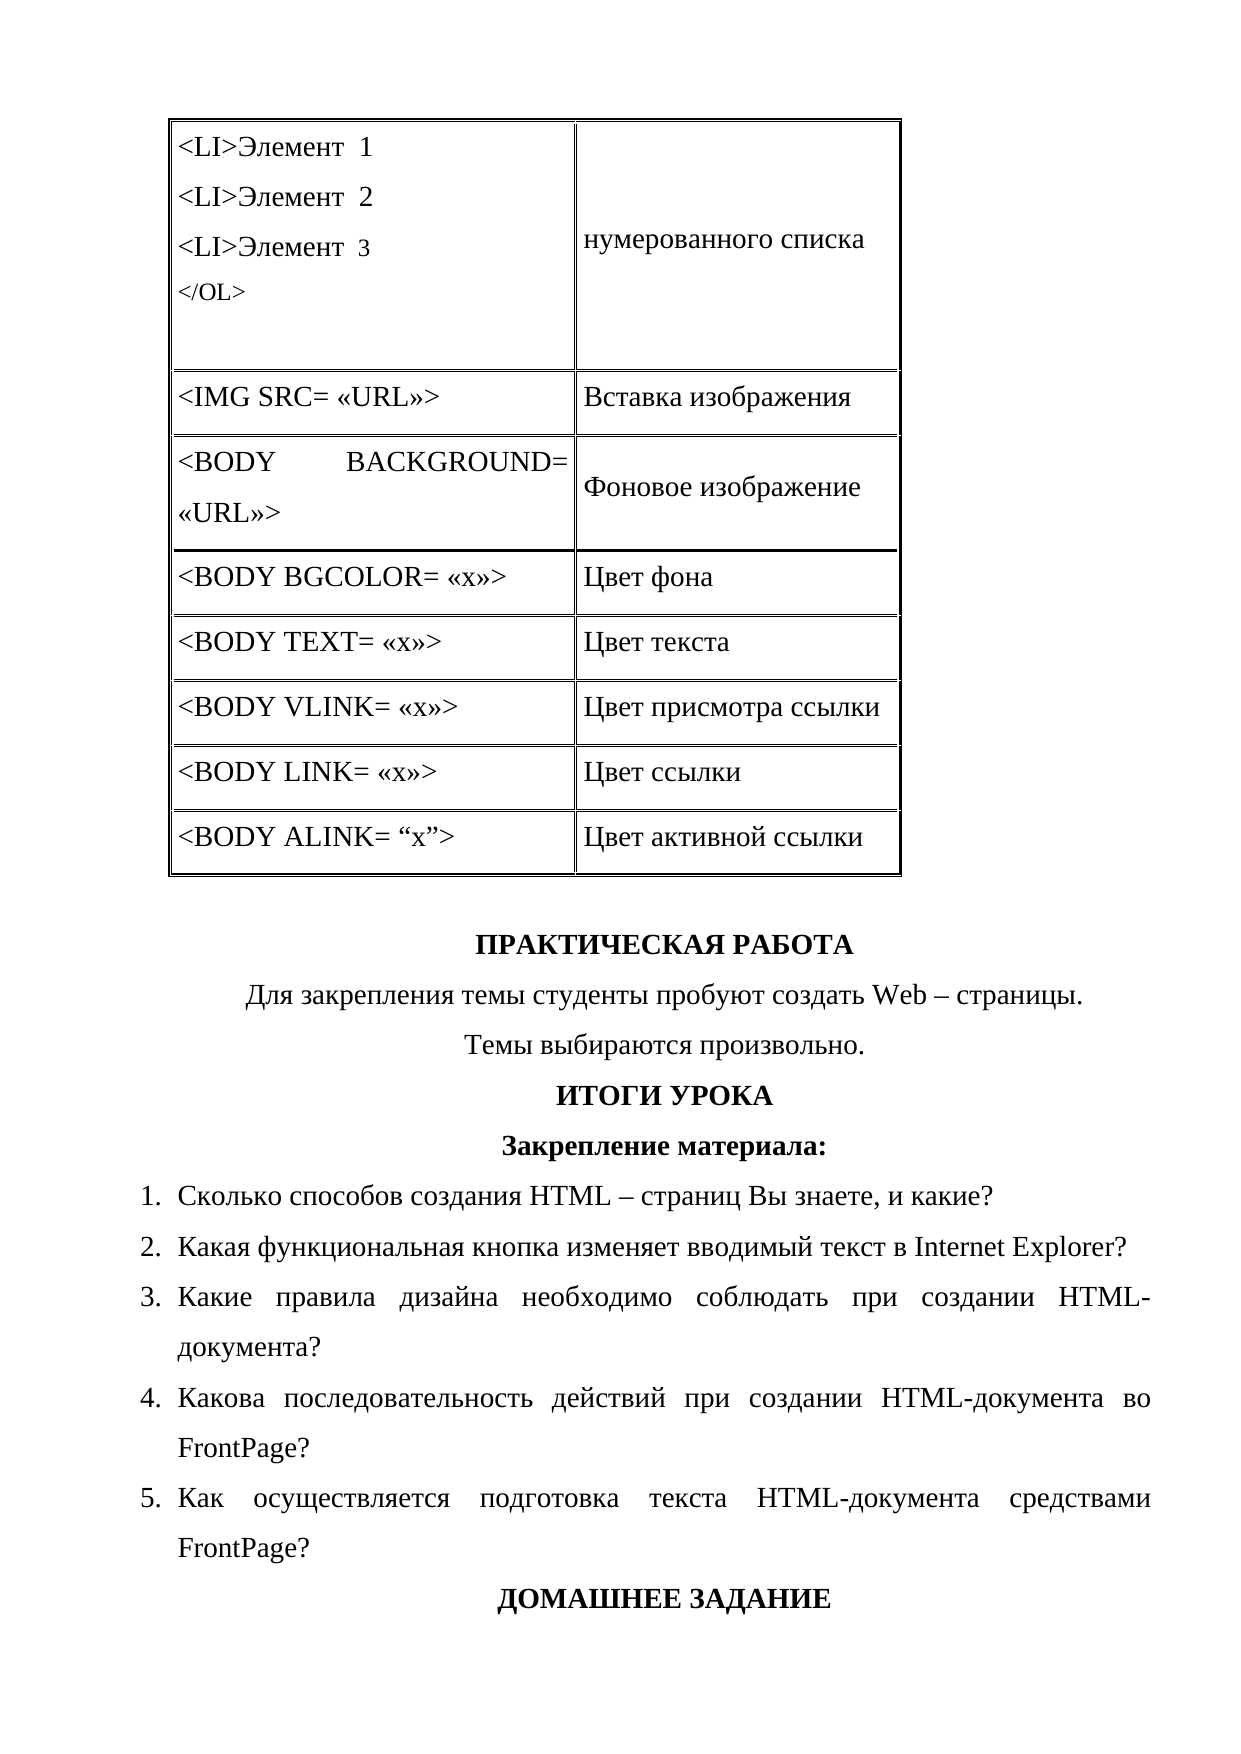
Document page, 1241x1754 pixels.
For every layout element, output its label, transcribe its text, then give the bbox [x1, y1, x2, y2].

text ИТОГИ УРОКА [177, 1078, 1152, 1111]
text ПРАКТИЧЕСКАЯ РАБОТА [177, 927, 1152, 960]
list Какова последовательность действий при создании HTML-документа во FrontPage? [140, 1380, 1152, 1463]
text Закрепление материала: [177, 1128, 1152, 1162]
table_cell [576, 122, 899, 369]
table_cell <BODY BGCOLOR= «x»> [172, 549, 574, 614]
table_cell Фоновое изображение [576, 434, 901, 549]
table_cell Цвет ссылки [577, 744, 900, 808]
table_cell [172, 122, 576, 369]
table_cell <BODY TEXT= «x»> [170, 614, 576, 679]
list Сколько способов создания HTML – страниц Вы знаете, и какие? [140, 1178, 1152, 1212]
table_cell Цвет фона [577, 549, 899, 614]
text Темы выбираются произвольно. [177, 1027, 1152, 1061]
table_cell <BODY BACKGROUND= «URL»> [170, 434, 576, 549]
table_cell Цвет текста [576, 614, 901, 679]
list Какая функциональная кнопка изменяет вводимый текст в Internet Explorer? [140, 1229, 1152, 1262]
table_cell <BODY ALINK= “x”> [172, 809, 576, 873]
table_cell Вставка изображения [576, 369, 901, 434]
table_cell <IMG SRC= «URL»> [170, 369, 576, 434]
text ДОМАШНЕЕ ЗАДАНИЕ [177, 1581, 1152, 1614]
text Для закрепления темы студенты пробуют создать Web – страницы. [177, 977, 1152, 1011]
table_cell <BODY LINK= «x»> [172, 744, 574, 808]
list Как осуществляется подготовка текста HTML-документа средствами FrontPage? [140, 1480, 1152, 1564]
list Какие правила дизайна необходимо соблюдать при создании HTML-документа? [140, 1279, 1152, 1363]
table_cell <BODY VLINK= «x»> [170, 679, 576, 743]
table_cell Цвет активной ссылки [576, 809, 900, 873]
table_cell Цвет присмотра ссылки [576, 679, 901, 743]
